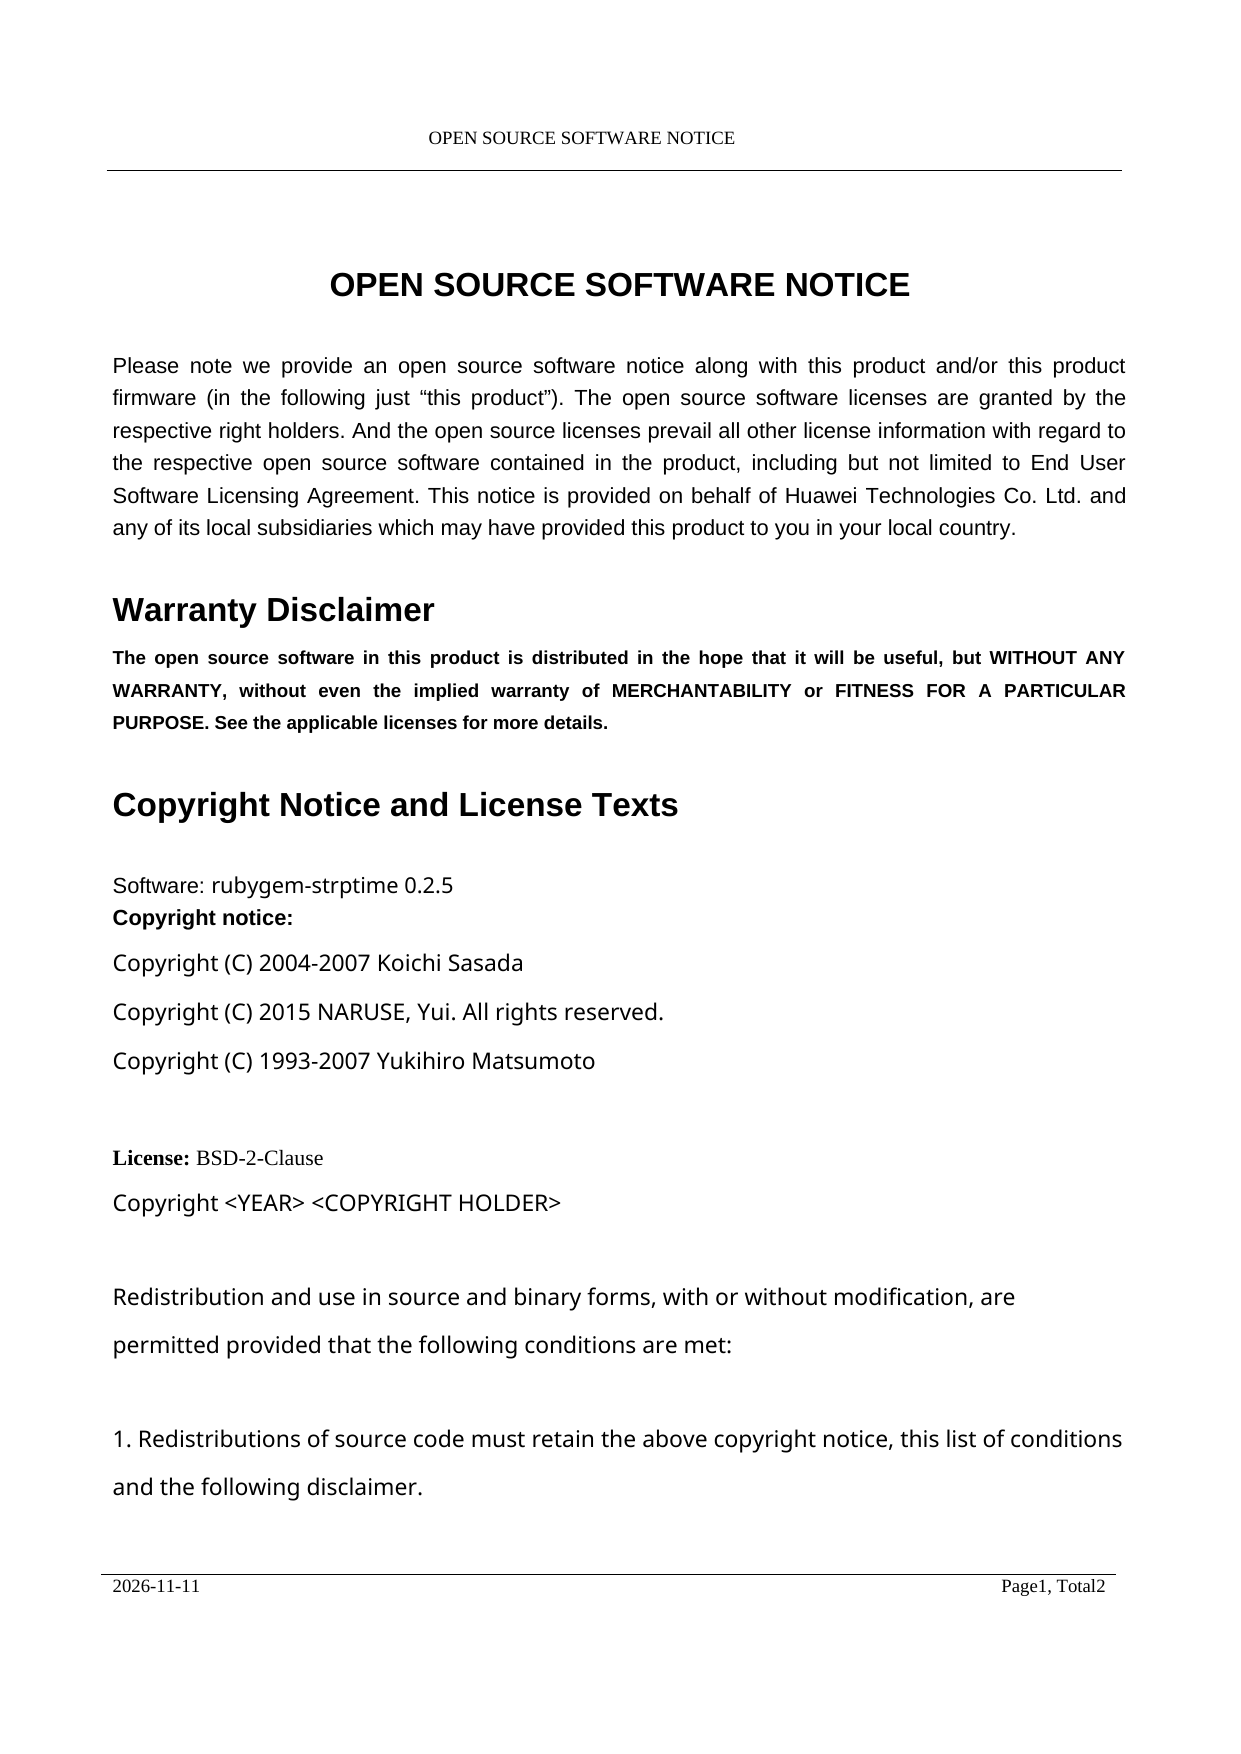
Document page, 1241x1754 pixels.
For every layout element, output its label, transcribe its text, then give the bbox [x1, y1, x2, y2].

text Software: rubygem-strptime 0.2.5 [112, 869, 1128, 901]
text The open source software in this product is distributed in the hope that it will be useful, but WITHOUT ANY WARRANTY, without even the implied warranty of MERCHANTABILITY or FITNESS FOR A PARTICULAR PURPOSE. See the applicable licenses for more details. [112, 641, 1128, 739]
text License: BSD-2-Clause [112, 1142, 1128, 1174]
text 1. Redistributions of source code must retain the above copyright notice, this list of conditions and the following disclaimer. [112, 1422, 1128, 1503]
text OPEN SOURCE SOFTWARE NOTICE [112, 251, 1128, 316]
text Copyright Notice and License Texts [112, 771, 1128, 836]
text Copyright <YEAR> <COPYRIGHT HOLDER> [112, 1187, 1128, 1219]
text Please note we provide an open source software notice along with this product and/or this product firmware (in the following just “this product”). The open source software licenses are granted by the respective right holders. And the open source licenses prevail all other license information with regard to the respective open source software contained in the product, including but not limited to End User Software Licensing Agreement. This notice is provided on behalf of Huawei Technologies Co. Ltd. and any of its local subsidiaries which may have provided this product to you in your local country. [112, 349, 1128, 544]
text Copyright notice: [112, 901, 1128, 934]
text Warranty Disclaimer [112, 576, 1128, 641]
text Copyright (C) 2004-2007 Koichi Sasada Copyright (C) 2015 NARUSE, Yui. All rights reserved. Copyright (C) 1993-2007 Yukihiro Matsumoto [112, 947, 1128, 1125]
text Redistribution and use in source and binary forms, with or without modification, are permitted provided that the following conditions are met: [112, 1280, 1128, 1361]
